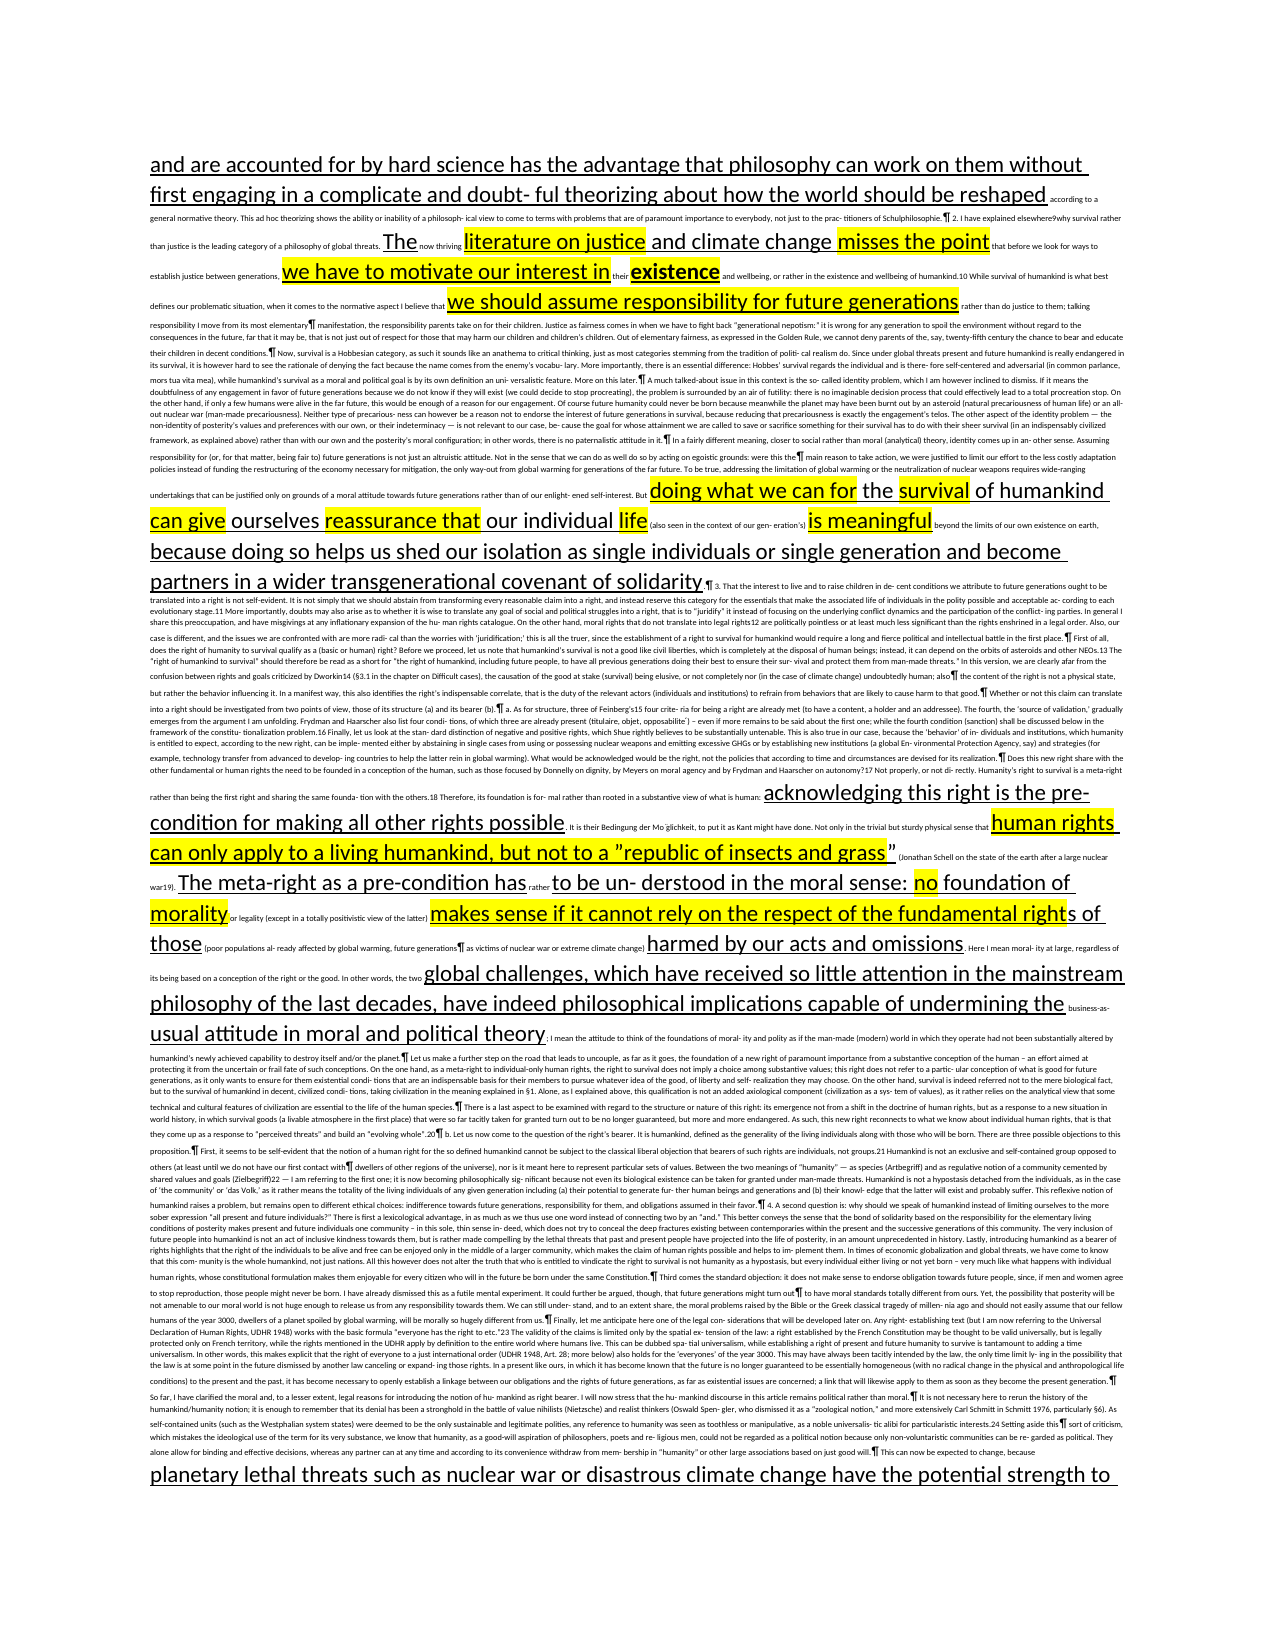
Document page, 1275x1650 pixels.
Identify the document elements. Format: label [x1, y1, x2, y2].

text [150, 150, 1125, 1489]
